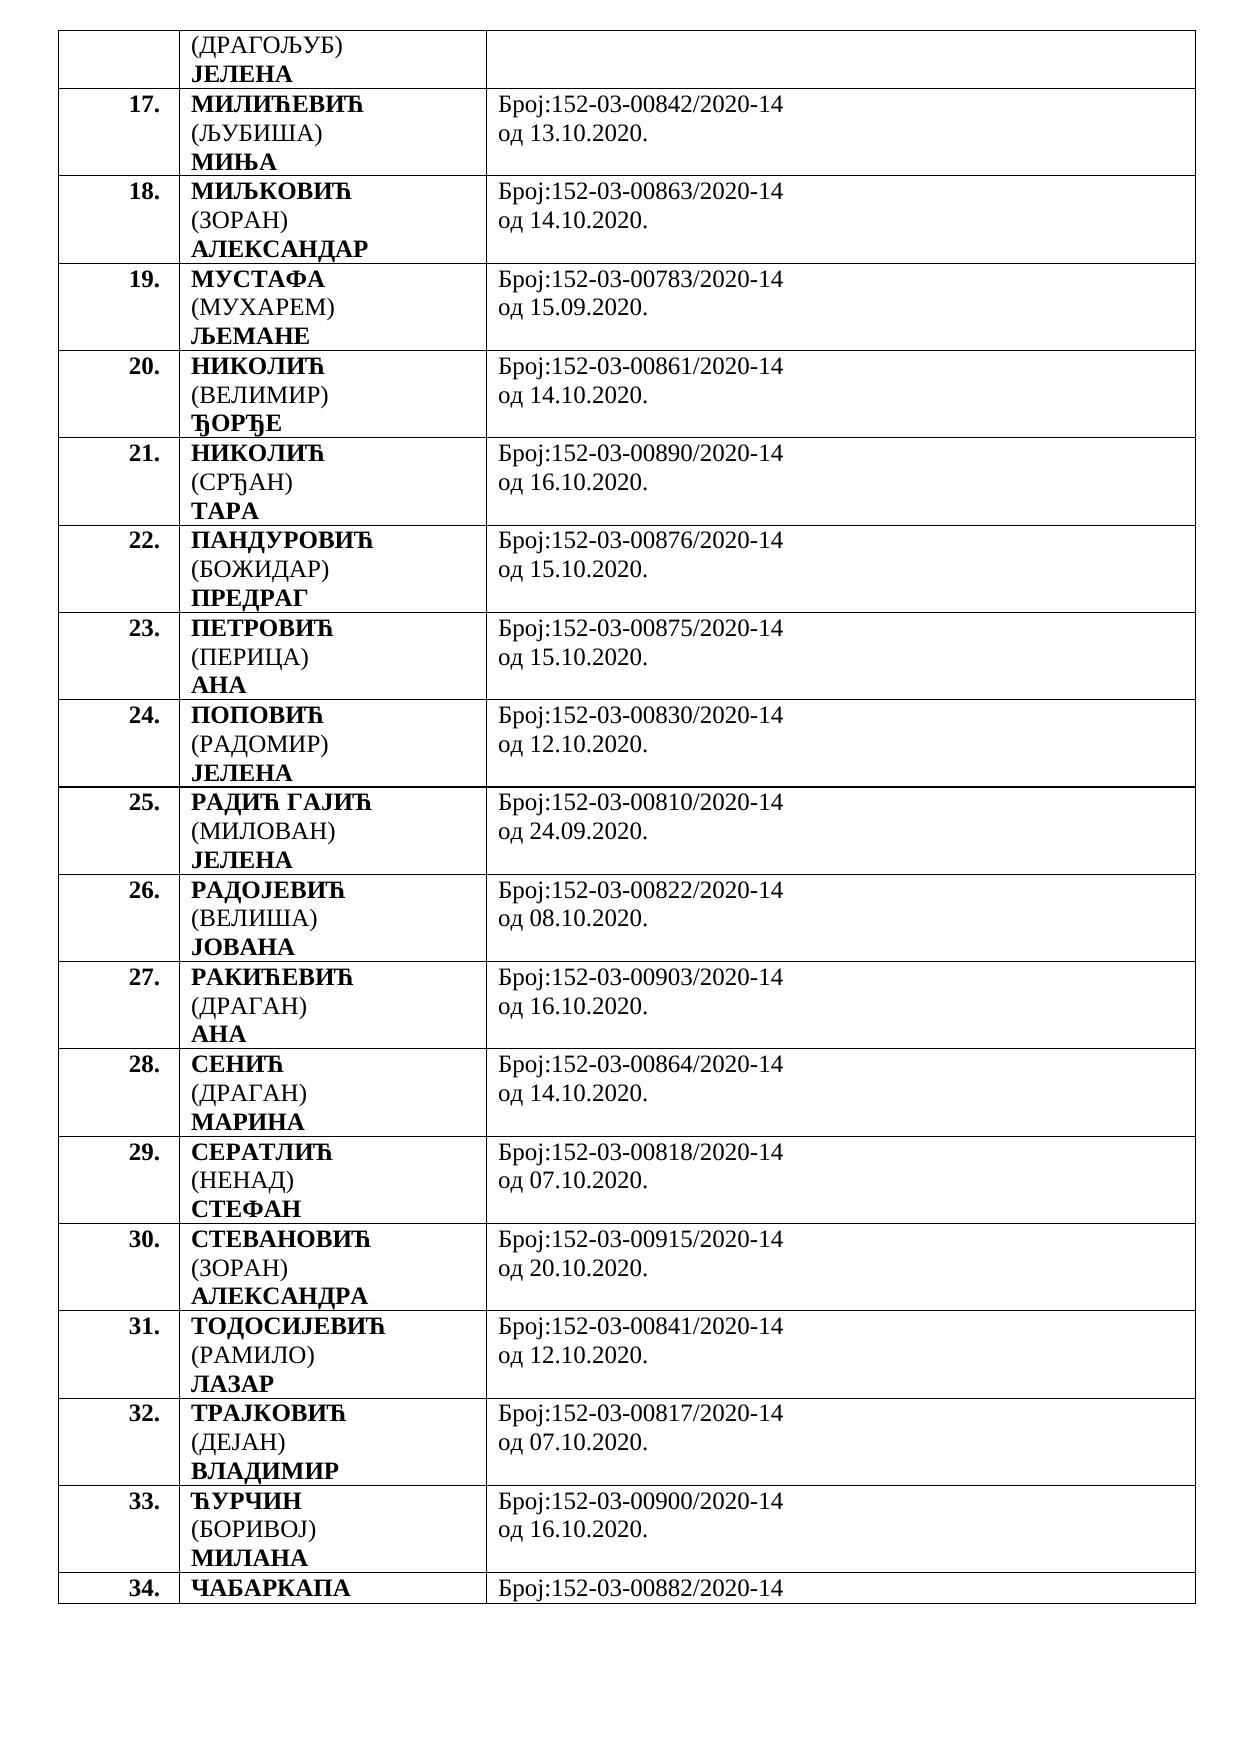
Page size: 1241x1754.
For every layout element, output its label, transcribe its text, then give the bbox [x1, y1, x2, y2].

table_cell [59, 613, 179, 699]
table_cell [59, 31, 179, 88]
table_cell Број:152-03-00817/2020-14 од 07.10.2020. [487, 1399, 1195, 1485]
table_cell [59, 875, 179, 961]
table_cell ЋУРЧИН (БОРИВОЈ) МИЛАНА [180, 1486, 486, 1572]
table_cell Број:152-03-00864/2020-14 од 14.10.2020. [487, 1049, 1195, 1136]
table_cell [59, 788, 179, 874]
table_cell [59, 962, 179, 1048]
table_cell [59, 1137, 179, 1223]
table_cell ПЕТРОВИЋ (ПЕРИЦА) АНА [180, 613, 486, 699]
table_cell Број:152-03-00863/2020-14 од 14.10.2020. [487, 176, 1195, 263]
table_cell Број:152-03-00900/2020-14 од 16.10.2020. [487, 1486, 1195, 1572]
table_cell [59, 1224, 179, 1310]
table_cell Број:152-03-00915/2020-14 од 20.10.2020. [487, 1224, 1195, 1310]
table_cell [59, 526, 179, 612]
table_cell РАДОЈЕВИЋ (ВЕЛИША) ЈОВАНА [180, 875, 486, 961]
table_cell НИКОЛИЋ (СРЂАН) ТАРА [180, 438, 486, 524]
table_cell СЕНИЋ (ДРАГАН) МАРИНА [180, 1049, 486, 1136]
table_cell ТОДОСИЈЕВИЋ (РАМИЛО) ЛАЗАР [180, 1311, 486, 1397]
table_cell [487, 31, 1195, 88]
table_cell [59, 351, 179, 437]
table_cell НИКОЛИЋ (ВЕЛИМИР) ЂОРЂЕ [180, 351, 486, 437]
table_cell Број:152-03-00810/2020-14 од 24.09.2020. [487, 788, 1195, 874]
table_cell [59, 1049, 179, 1136]
table_cell МИЉКОВИЋ (ЗОРАН) АЛЕКСАНДАР [180, 176, 486, 263]
table_cell Број:152-03-00903/2020-14 од 16.10.2020. [487, 962, 1195, 1048]
table_cell СТЕВАНОВИЋ (ЗОРАН) АЛЕКСАНДРА [180, 1224, 486, 1310]
table_cell Број:152-03-00841/2020-14 од 12.10.2020. [487, 1311, 1195, 1397]
table_cell СЕРАТЛИЋ (НЕНАД) СТЕФАН [180, 1137, 486, 1223]
table_cell МИЛИЋЕВИЋ (ЉУБИША) МИЊА [180, 89, 486, 175]
table_cell РАДИЋ ГАЈИЋ (МИЛОВАН) ЈЕЛЕНА [180, 788, 486, 874]
table_cell Број:152-03-00830/2020-14 од 12.10.2020. [487, 700, 1195, 786]
table_cell Број:152-03-00861/2020-14 од 14.10.2020. [487, 351, 1195, 437]
table_cell ПАНДУРОВИЋ (БОЖИДАР) ПРЕДРАГ [180, 526, 486, 612]
table_cell Број:152-03-00876/2020-14 од 15.10.2020. [487, 526, 1195, 612]
table_cell Број:152-03-00875/2020-14 од 15.10.2020. [487, 613, 1195, 699]
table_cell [487, 1573, 1195, 1603]
table_cell [59, 1486, 179, 1572]
table_cell [59, 1311, 179, 1397]
table_cell Број:152-03-00890/2020-14 од 16.10.2020. [487, 438, 1195, 524]
table_cell РАКИЋЕВИЋ (ДРАГАН) АНА [180, 962, 486, 1048]
table_cell [59, 1399, 179, 1485]
table_cell [59, 264, 179, 350]
table_cell [59, 89, 179, 175]
table_cell [59, 176, 179, 263]
table_cell ПОПОВИЋ (РАДОМИР) ЈЕЛЕНА [180, 700, 486, 786]
table_cell Број:152-03-00783/2020-14 од 15.09.2020. [487, 264, 1195, 350]
table_cell МУСТАФА (МУХАРЕМ) ЉЕМАНЕ [180, 264, 486, 350]
table_cell [59, 438, 179, 524]
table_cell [180, 31, 486, 88]
table_cell ТРАЈКОВИЋ (ДЕЈАН) ВЛАДИМИР [180, 1399, 486, 1485]
table_cell [59, 1573, 179, 1603]
table_cell Број:152-03-00842/2020-14 од 13.10.2020. [487, 89, 1195, 175]
table_cell Број:152-03-00818/2020-14 од 07.10.2020. [487, 1137, 1195, 1223]
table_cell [180, 1573, 486, 1603]
table_cell Број:152-03-00822/2020-14 од 08.10.2020. [487, 875, 1195, 961]
table_cell [59, 700, 179, 786]
